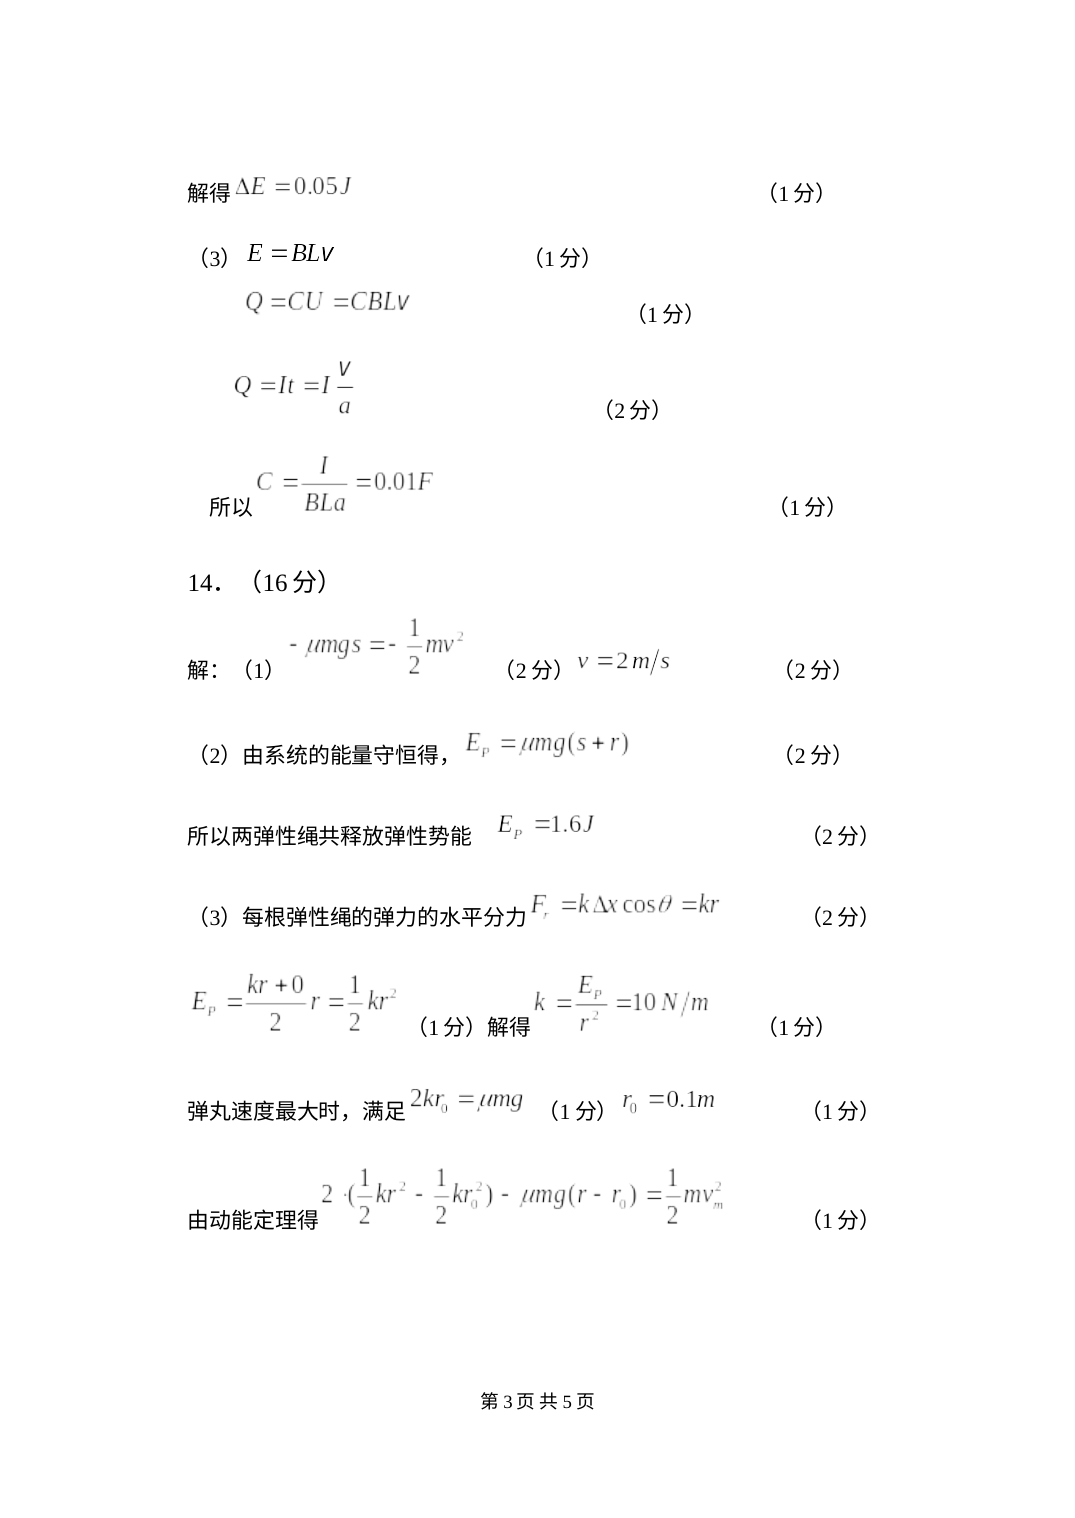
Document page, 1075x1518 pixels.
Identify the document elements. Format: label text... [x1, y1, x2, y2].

text （3） （1分） [187, 223, 887, 288]
text （1分） [198, 288, 887, 353]
text 解：（1） （2分） （2分） [187, 613, 887, 710]
text （2分） [187, 353, 887, 450]
text （1分）解得 （1分） [187, 968, 887, 1066]
text 所以两弹性绳共释放弹性势能 （2分） [187, 807, 887, 872]
text 解得 （1分） [187, 158, 887, 223]
text 弹丸速度最大时，满足 （1分） （1分） [187, 1082, 887, 1147]
text （3）每根弹性绳的弹力的水平分力 （2分） [187, 888, 887, 953]
text 所以 （1分） [187, 450, 887, 548]
text 由动能定理得 （1分） [187, 1163, 887, 1260]
text 14．（16分） [187, 548, 887, 613]
text （2）由系统的能量守恒得， （2分） [187, 726, 887, 791]
